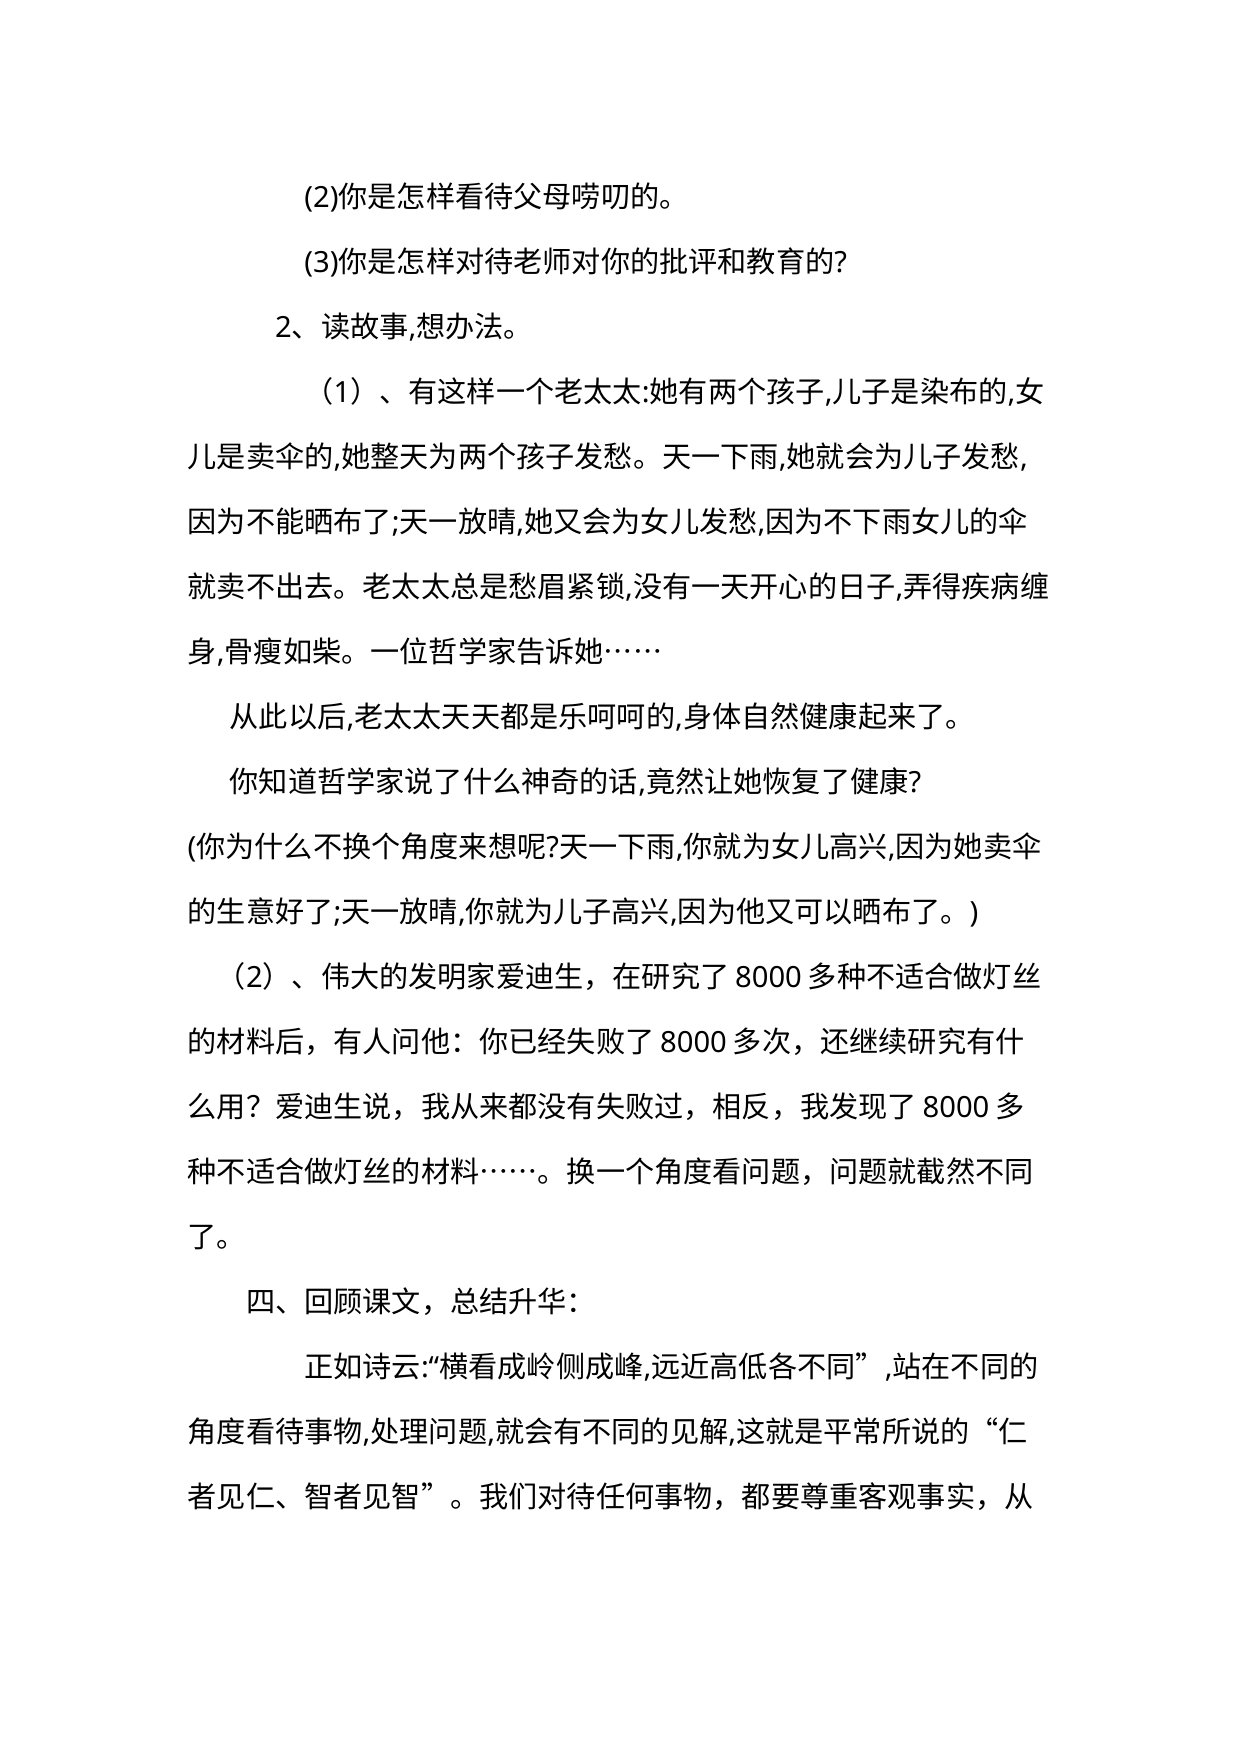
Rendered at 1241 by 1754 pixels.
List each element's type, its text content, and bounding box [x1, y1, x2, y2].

text 四、回顾课文，总结升华： [187, 1267, 1053, 1332]
text （1）、有这样一个老太太:她有两个孩子,儿子是染布的,女儿是卖伞的,她整天为两个孩子发愁。天一下雨,她就会为儿子发愁,因为不能晒布了;天一放晴,她又会为女儿发愁,因为不下雨女儿的伞就卖不出去。老太太总是愁眉紧锁,没有一天开心的日子,弄得疾病缠身,骨瘦如柴。一位哲学家告诉她…… [187, 357, 1053, 682]
text (你为什么不换个角度来想呢?天一下雨,你就为女儿高兴,因为她卖伞的生意好了;天一放晴,你就为儿子高兴,因为他又可以晒布了。) [187, 812, 1053, 942]
text (3)你是怎样对待老师对你的批评和教育的? [187, 227, 1053, 292]
text 2、读故事,想办法。 [187, 292, 1053, 357]
text 你知道哲学家说了什么神奇的话,竟然让她恢复了健康? [187, 747, 1053, 812]
text 从此以后,老太太天天都是乐呵呵的,身体自然健康起来了。 [187, 682, 1053, 747]
text (2)你是怎样看待父母唠叨的。 [187, 162, 1053, 227]
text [187, 1332, 1053, 1527]
text （2）、伟大的发明家爱迪生，在研究了8000多种不适合做灯丝的材料后，有人问他：你已经失败了8000多次，还继续研究有什么用？爱迪生说，我从来都没有失败过，相反，我发现了8000多种不适合做灯丝的材料……。换一个角度看问题，问题就截然不同了。 [187, 942, 1053, 1267]
